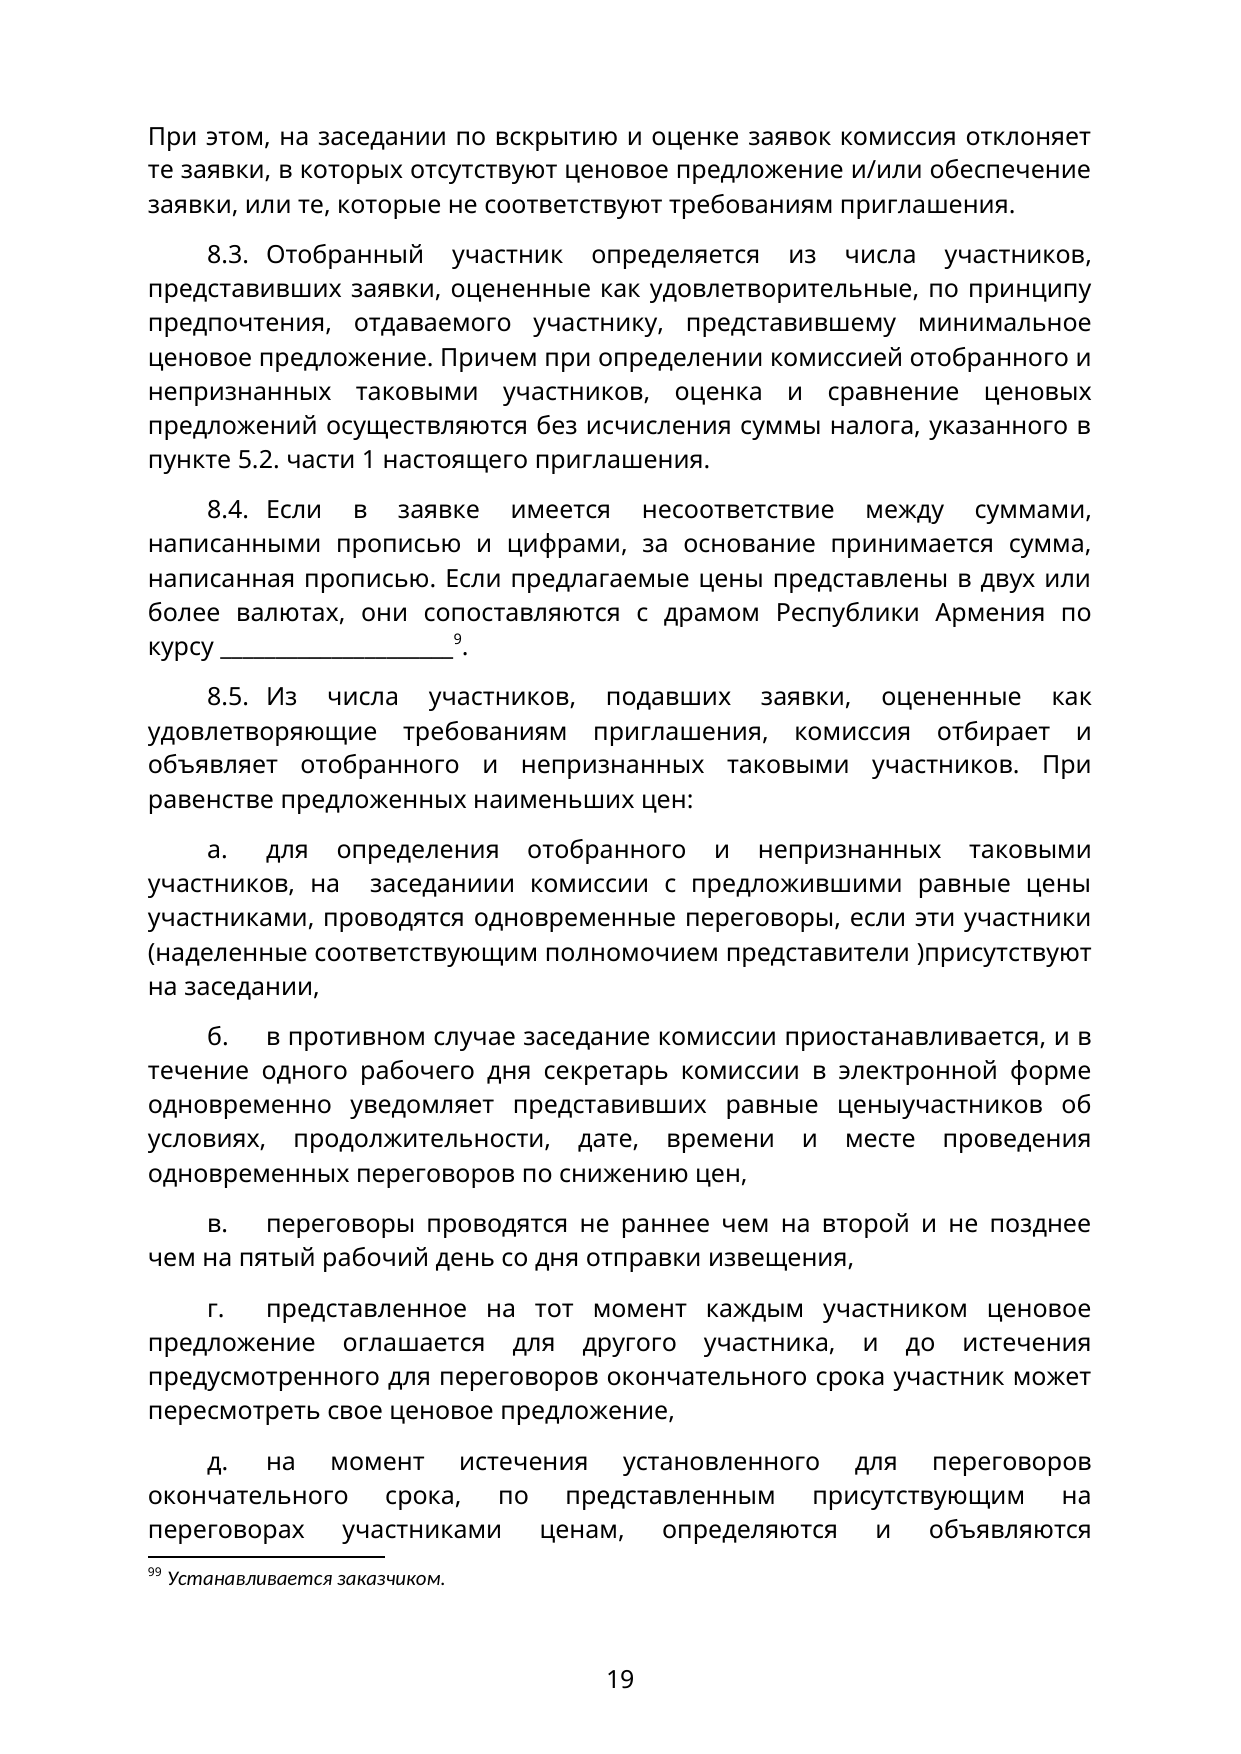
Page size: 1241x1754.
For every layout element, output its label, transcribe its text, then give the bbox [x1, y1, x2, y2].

text а. для определения отобранного и непризнанных таковыми участников, на заседаниии комиссии с предложившими равные цены участниками, проводятся одновременные переговоры, если эти участники (наделенные соответствующим полномочием представители )присутствуют на заседании, [148, 832, 1092, 1002]
text 8.3. Отобранный участник определяется из числа участников, представивших заявки, оцененные как удовлетворительные, по принципу предпочтения, отдаваемого участнику, представившему минимальное ценовое предложение. Причем при определении комиссией отобранного и непризнанных таковыми участников, оценка и сравнение ценовых предложений осуществляются без исчисления суммы налога, указанного в пункте 5.2. части 1 настоящего приглашения. [148, 237, 1092, 475]
text г. представленное на тот момент каждым участником ценовое предложение оглашается для другого участника, и до истечения предусмотренного для переговоров окончательного срока участник может пересмотреть свое ценовое предложение, [148, 1291, 1092, 1427]
text б. в противном случае заседание комиссии приостанавливается, и в течение одного рабочего дня секретарь комиссии в электронной форме одновременно уведомляет представивших равные ценыучастников об условиях, продолжительности, дате, времени и месте проведения одновременных переговоров по снижению цен, [148, 1019, 1092, 1189]
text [148, 118, 1092, 220]
text 8.5. Из числа участников, подавших заявки, оцененные как удовлетворяющие требованиям приглашения, комиссия отбирает и объявляет отобранного и непризнанных таковыми участников. При равенстве предложенных наименьших цен: [148, 679, 1092, 815]
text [148, 1444, 1092, 1546]
text 8.4. Если в заявке имеется несоответствие между суммами, написанными прописью и цифрами, за основание принимается сумма, написанная прописью. Если предлагаемые цены представлены в двух или более валютах, они сопоставляются с драмом Республики Армения по курсу _____________________9. [148, 492, 1092, 662]
text в. переговоры проводятся не раннее чем на второй и не позднее чем на пятый рабочий день со дня отправки извещения, [148, 1206, 1092, 1274]
